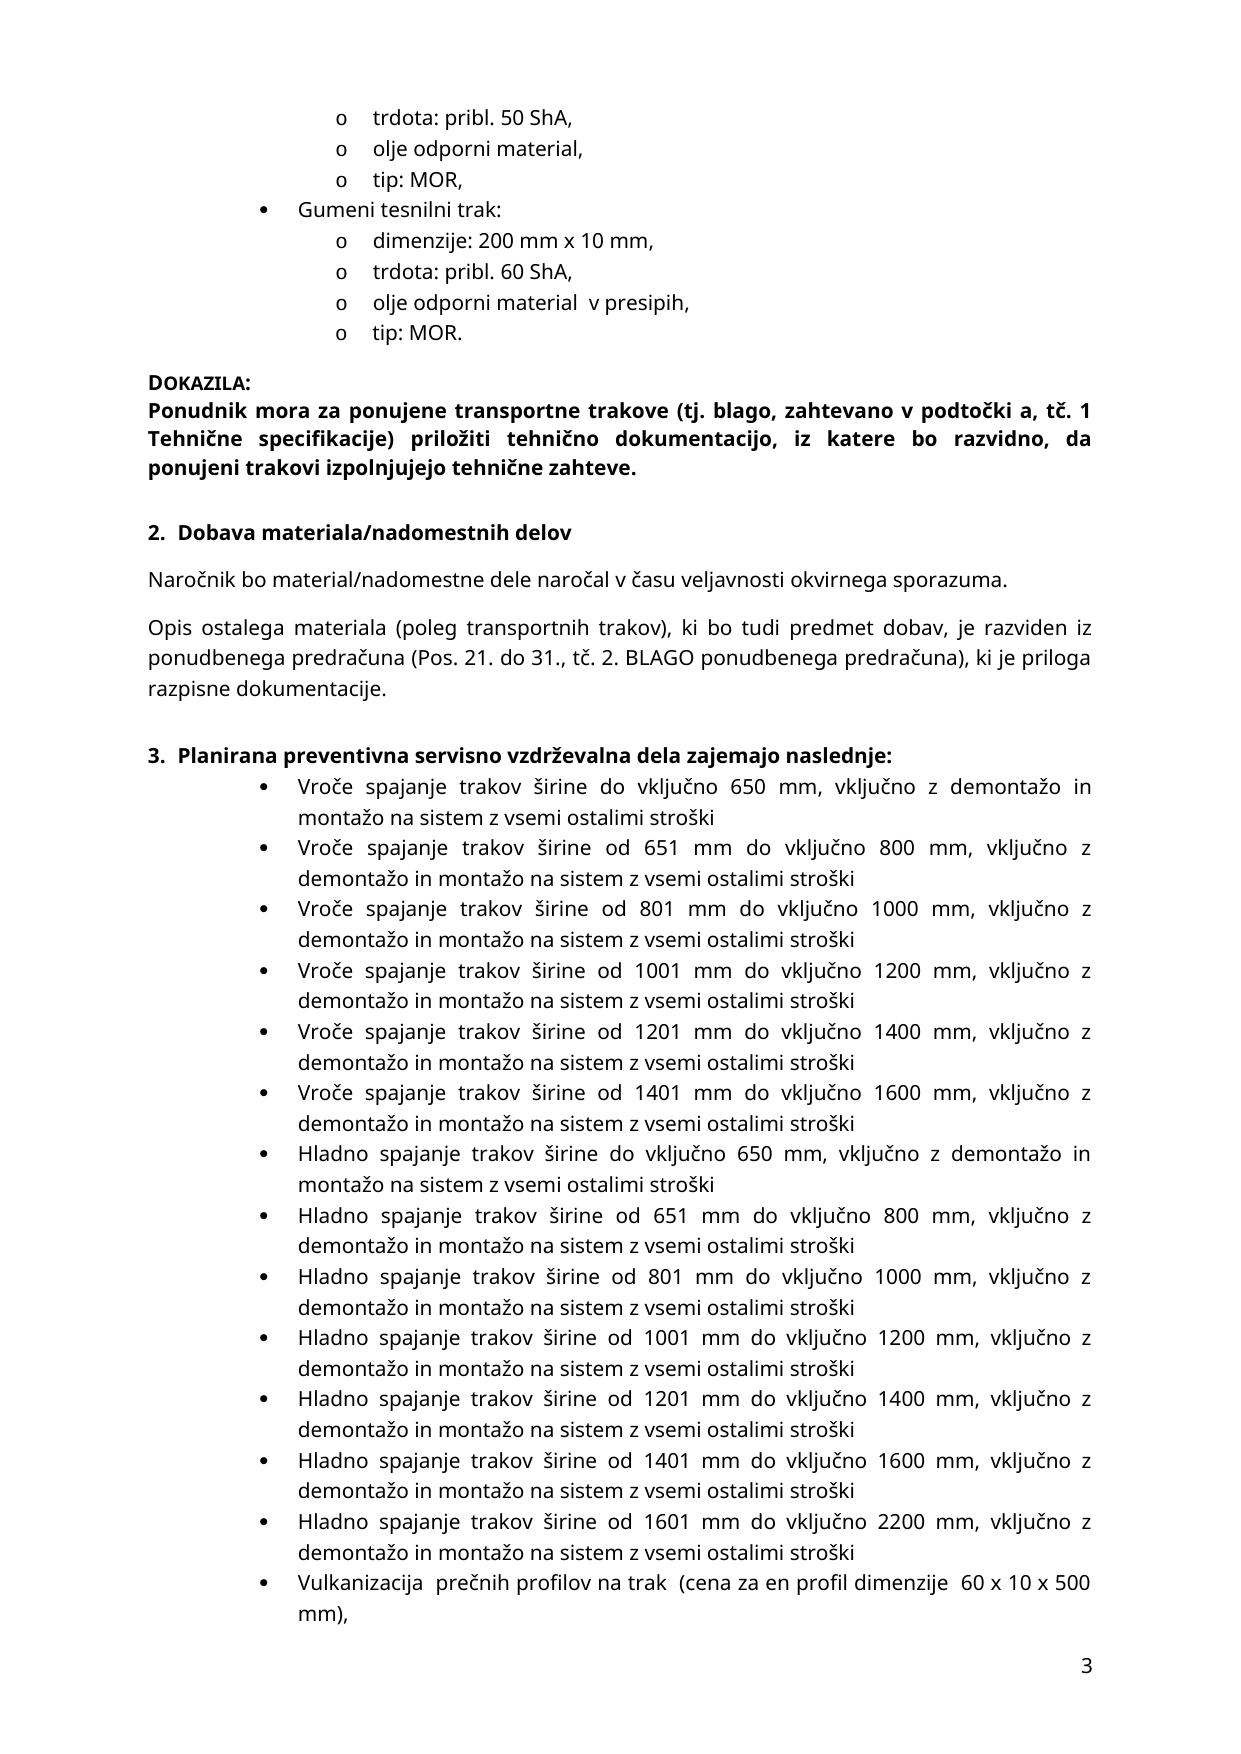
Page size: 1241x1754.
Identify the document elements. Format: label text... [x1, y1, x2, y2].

list Vroče spajanje trakov širine od 801 mm do vključno 1000 mm, vključno z demontažo in montažo na sistem z vsemi ostalimi stroški [260, 894, 1093, 953]
text Naročnik bo material/nadomestne dele naročal v času veljavnosti okvirnega sporazuma. [148, 565, 1093, 594]
list tip: MOR. [335, 318, 1093, 347]
list tip: MOR, [335, 165, 1093, 193]
text Ponudnik mora za ponujene transportne trakove (tj. blago, zahtevano v podtočki a, tč. 1 Tehnične specifikacije) priložiti tehnično dokumentacijo, iz katere bo razvidno, da ponujeni trakovi izpolnjujejo tehnične zahteve. [148, 396, 1093, 481]
list Vroče spajanje trakov širine od 1001 mm do vključno 1200 mm, vključno z demontažo in montažo na sistem z vsemi ostalimi stroški [260, 956, 1093, 1015]
list Dobava materiala/nadomestnih delov [148, 518, 1093, 547]
list Planirana preventivna servisno vzdrževalna dela zajemajo naslednje: [148, 741, 1093, 770]
list dimenzije: 200 mm x 10 mm, [335, 226, 1093, 255]
list Hladno spajanje trakov širine do vključno 650 mm, vključno z demontažo in montažo na sistem z vsemi ostalimi stroški [260, 1139, 1093, 1198]
list Hladno spajanje trakov širine od 1001 mm do vključno 1200 mm, vključno z demontažo in montažo na sistem z vsemi ostalimi stroški [260, 1323, 1093, 1382]
list Vroče spajanje trakov širine od 1201 mm do vključno 1400 mm, vključno z demontažo in montažo na sistem z vsemi ostalimi stroški [260, 1017, 1093, 1076]
list Hladno spajanje trakov širine od 651 mm do vključno 800 mm, vključno z demontažo in montažo na sistem z vsemi ostalimi stroški [260, 1201, 1093, 1260]
list olje odporni material, [335, 134, 1093, 163]
list Hladno spajanje trakov širine od 1601 mm do vključno 2200 mm, vključno z demontažo in montažo na sistem z vsemi ostalimi stroški [260, 1507, 1093, 1566]
list trdota: pribl. 60 ShA, [335, 257, 1093, 286]
list Vroče spajanje trakov širine do vključno 650 mm, vključno z demontažo in montažo na sistem z vsemi ostalimi stroški [260, 772, 1093, 831]
list Hladno spajanje trakov širine od 801 mm do vključno 1000 mm, vključno z demontažo in montažo na sistem z vsemi ostalimi stroški [260, 1262, 1093, 1321]
list Hladno spajanje trakov širine od 1401 mm do vključno 1600 mm, vključno z demontažo in montažo na sistem z vsemi ostalimi stroški [260, 1446, 1093, 1505]
list Hladno spajanje trakov širine od 1201 mm do vključno 1400 mm, vključno z demontažo in montažo na sistem z vsemi ostalimi stroški [260, 1384, 1093, 1443]
text Opis ostalega materiala (poleg transportnih trakov), ki bo tudi predmet dobav, je razviden iz ponudbenega predračuna (Pos. 21. do 31., tč. 2. BLAGO ponudbenega predračuna), ki je priloga razpisne dokumentacije. [148, 613, 1093, 702]
list Vroče spajanje trakov širine od 651 mm do vključno 800 mm, vključno z demontažo in montažo na sistem z vsemi ostalimi stroški [260, 833, 1093, 892]
list olje odporni material v presipih, [335, 288, 1093, 316]
list Vroče spajanje trakov širine od 1401 mm do vključno 1600 mm, vključno z demontažo in montažo na sistem z vsemi ostalimi stroški [260, 1078, 1093, 1137]
list Gumeni tesnilni trak: [260, 196, 1093, 224]
list Vulkanizacija prečnih profilov na trak (cena za en profil dimenzije 60 x 10 x 500 mm), [260, 1568, 1093, 1627]
text DOKAZILA: [148, 368, 1093, 396]
list trdota: pribl. 50 ShA, [335, 103, 1093, 132]
